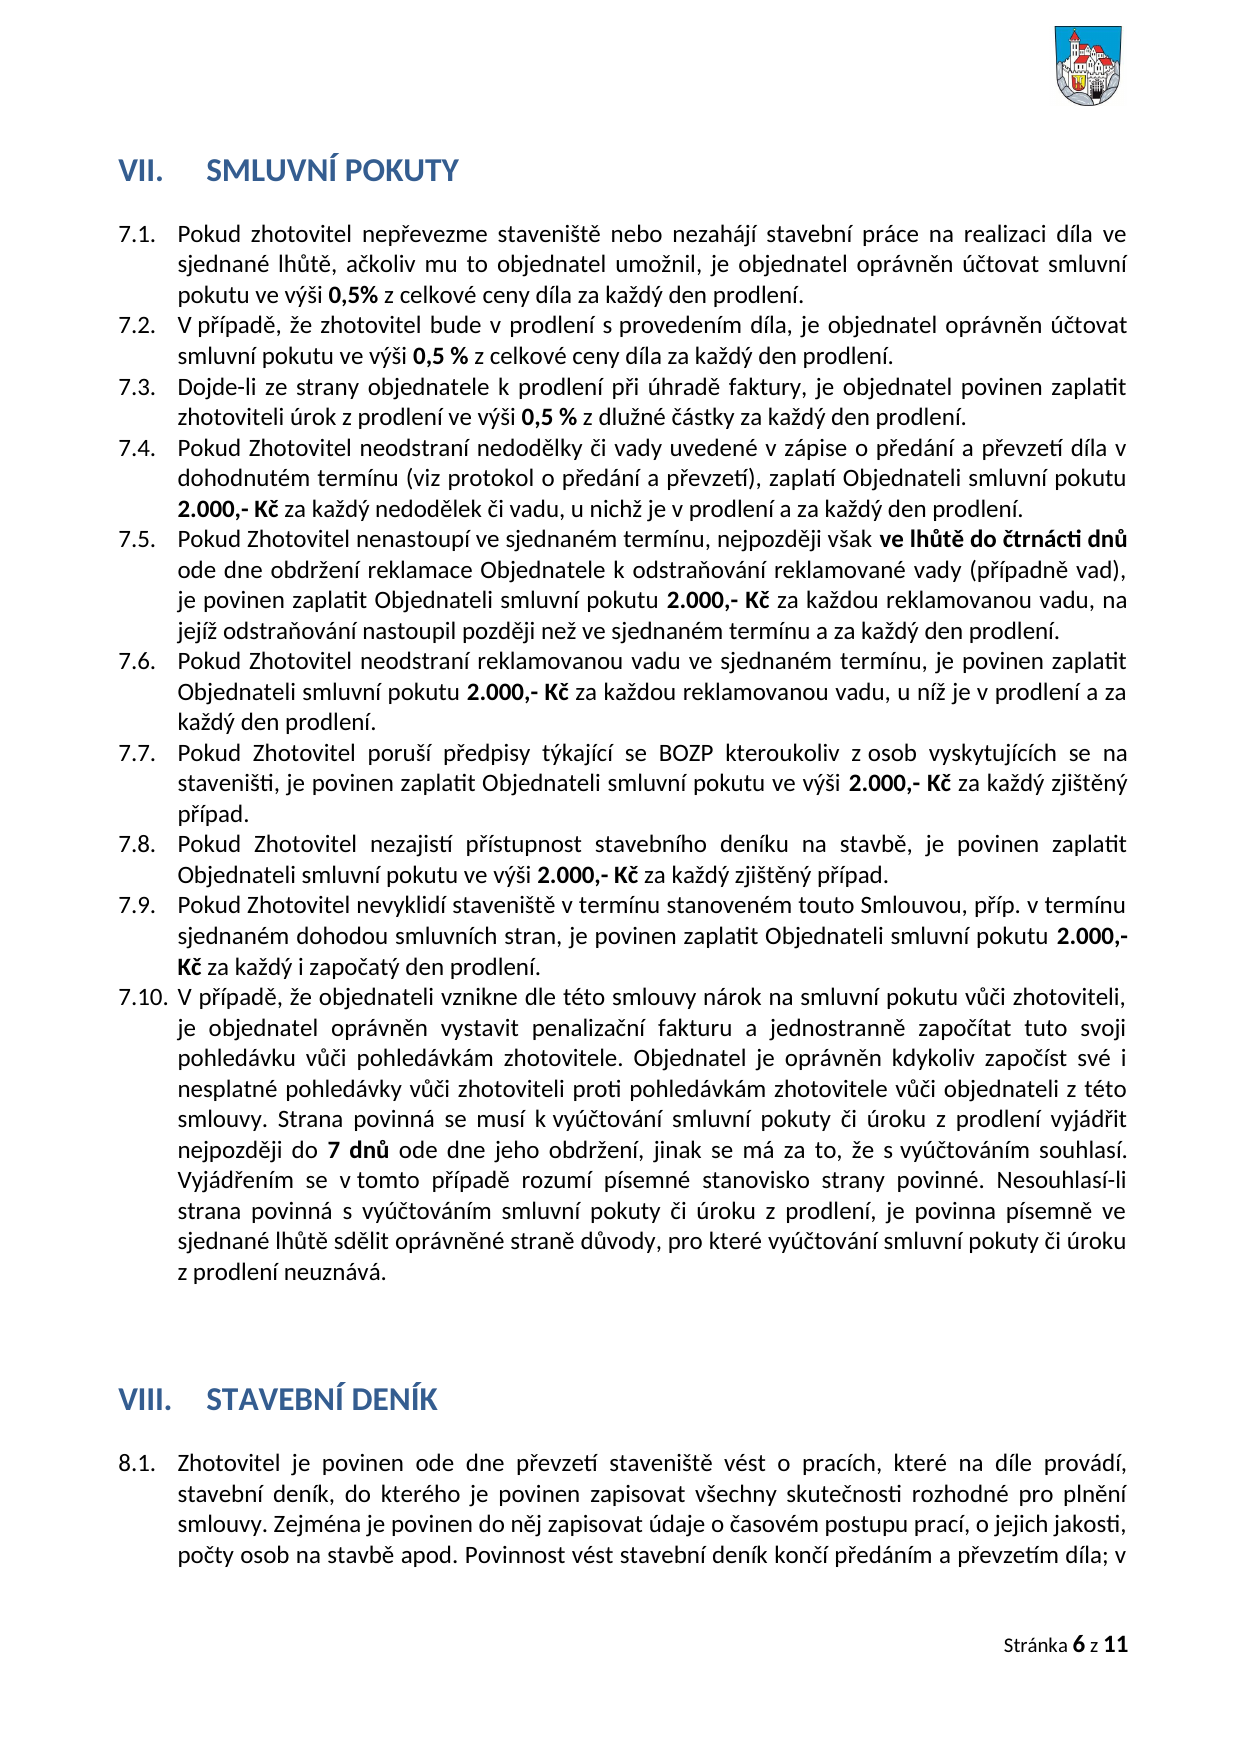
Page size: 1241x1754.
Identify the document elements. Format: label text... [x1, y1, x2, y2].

list Dojde-li ze strany objednatele k prodlení při úhradě faktury, je objednatel povinen zaplatit zhotoviteli úrok z prodlení ve výši 0,5 % z dlužné částky za každý den prodlení. [118, 371, 1128, 432]
list Pokud Zhotovitel nevyklidí staveniště v termínu stanoveném touto Smlouvou, příp. v termínu sjednaném dohodou smluvních stran, je povinen zaplatit Objednateli smluvní pokutu 2.000,-Kč za každý i započatý den prodlení. [118, 889, 1128, 981]
list Pokud Zhotovitel neodstraní reklamovanou vadu ve sjednaném termínu, je povinen zaplatit Objednateli smluvní pokutu 2.000,- Kč za každou reklamovanou vadu, u níž je v prodlení a za každý den prodlení. [118, 645, 1128, 737]
picture [1049, 26, 1127, 106]
list Pokud Zhotovitel neodstraní nedodělky či vady uvedené v zápise o předání a převzetí díla v dohodnutém termínu (viz protokol o předání a převzetí), zaplatí Objednateli smluvní pokutu 2.000,- Kč za každý nedodělek či vadu, u nichž je v prodlení a za každý den prodlení. [118, 432, 1128, 523]
list Pokud Zhotovitel nenastoupí ve sjednaném termínu, nejpozději však ve lhůtě do čtrnácti dnů ode dne obdržení reklamace Objednatele k odstraňování reklamované vady (případně vad), je povinen zaplatit Objednateli smluvní pokutu 2.000,- Kč za každou reklamovanou vadu, na jejíž odstraňování nastoupil později než ve sjednaném termínu a za každý den prodlení. [118, 523, 1128, 645]
list Pokud Zhotovitel nezajistí přístupnost stavebního deníku na stavbě, je povinen zaplatit Objednateli smluvní pokutu ve výši 2.000,- Kč za každý zjištěný případ. [118, 828, 1128, 889]
list V případě, že objednateli vznikne dle této smlouvy nárok na smluvní pokutu vůči zhotoviteli, je objednatel oprávněn vystavit penalizační fakturu a jednostranně započítat tuto svoji pohledávku vůči pohledávkám zhotovitele. Objednatel je oprávněn kdykoliv započíst své i nesplatné pohledávky vůči zhotoviteli proti pohledávkám zhotovitele vůči objednateli z této smlouvy. Strana povinná se musí k vyúčtování smluvní pokuty či úroku z prodlení vyjádřit nejpozději do 7 dnů ode dne jeho obdržení, jinak se má za to, že s vyúčtováním souhlasí. Vyjádřením se v tomto případě rozumí písemné stanovisko strany povinné. Nesouhlasí-li strana povinná s vyúčtováním smluvní pokuty či úroku z prodlení, je povinna písemně ve sjednané lhůtě sdělit oprávněné straně důvody, pro které vyúčtování smluvní pokuty či úroku z prodlení neuznává. [118, 981, 1128, 1286]
subtitle SMLUVNÍ POKUTY [118, 149, 1128, 189]
subtitle stavební deník [118, 1378, 1128, 1419]
list Pokud Zhotovitel poruší předpisy týkající se BOZP kteroukoliv z osob vyskytujících se na staveništi, je povinen zaplatit Objednateli smluvní pokutu ve výši 2.000,- Kč za každý zjištěný případ. [118, 737, 1128, 828]
list V případě, že zhotovitel bude v prodlení s provedením díla, je objednatel oprávněn účtovat smluvní pokutu ve výši 0,5 % z celkové ceny díla za každý den prodlení. [118, 310, 1128, 371]
list Pokud zhotovitel nepřevezme staveniště nebo nezahájí stavební práce na realizaci díla ve sjednané lhůtě, ačkoliv mu to objednatel umožnil, je objednatel oprávněn účtovat smluvní pokutu ve výši 0,5% z celkové ceny díla za každý den prodlení. [118, 218, 1128, 310]
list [118, 1447, 1128, 1569]
